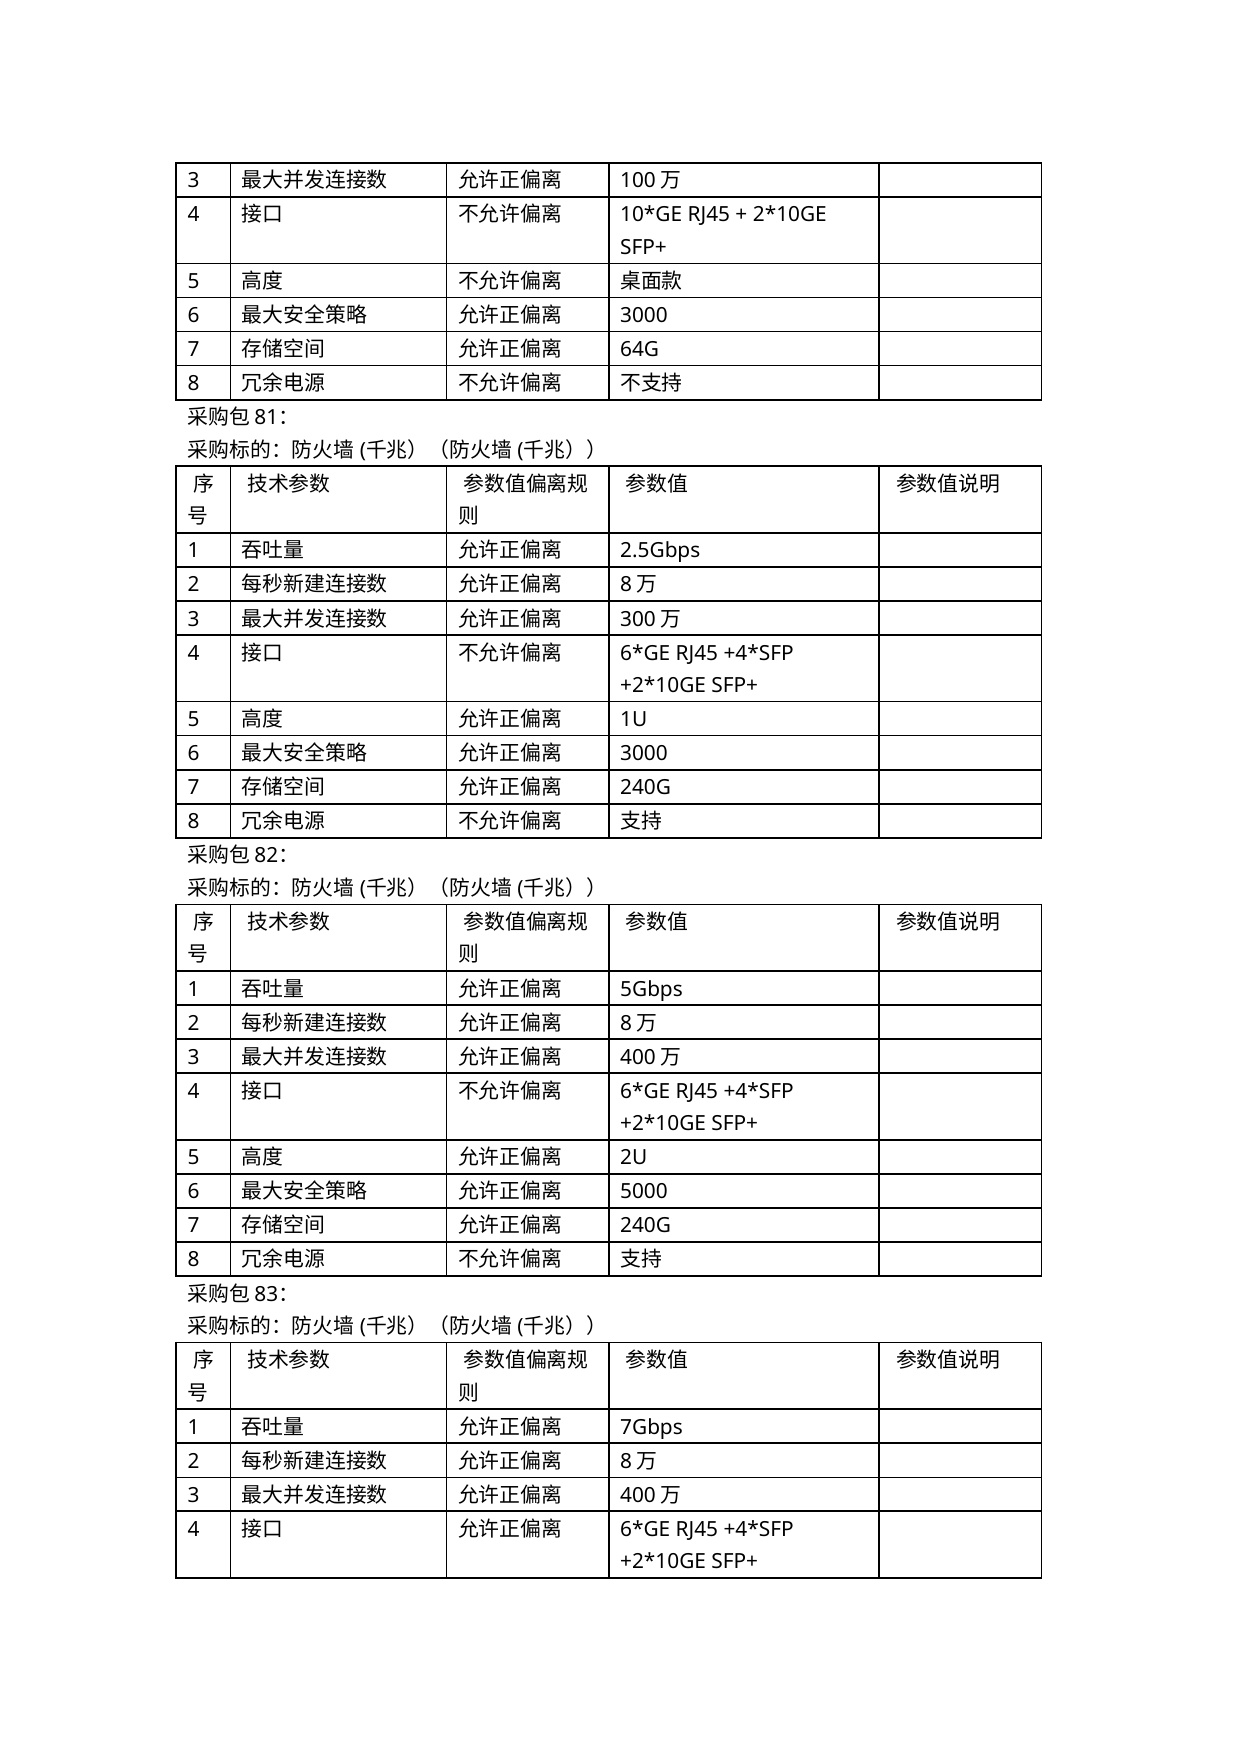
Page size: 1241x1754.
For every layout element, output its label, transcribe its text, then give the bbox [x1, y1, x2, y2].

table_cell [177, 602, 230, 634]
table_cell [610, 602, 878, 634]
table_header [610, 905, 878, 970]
text 采购包81： [187, 400, 1053, 433]
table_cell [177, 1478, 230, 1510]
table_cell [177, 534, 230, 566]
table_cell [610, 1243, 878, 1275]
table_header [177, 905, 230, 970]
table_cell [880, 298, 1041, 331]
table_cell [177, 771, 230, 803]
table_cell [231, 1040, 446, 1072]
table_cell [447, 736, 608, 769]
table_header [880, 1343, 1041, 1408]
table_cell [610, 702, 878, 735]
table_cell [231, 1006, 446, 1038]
text 采购包83： [187, 1277, 1053, 1309]
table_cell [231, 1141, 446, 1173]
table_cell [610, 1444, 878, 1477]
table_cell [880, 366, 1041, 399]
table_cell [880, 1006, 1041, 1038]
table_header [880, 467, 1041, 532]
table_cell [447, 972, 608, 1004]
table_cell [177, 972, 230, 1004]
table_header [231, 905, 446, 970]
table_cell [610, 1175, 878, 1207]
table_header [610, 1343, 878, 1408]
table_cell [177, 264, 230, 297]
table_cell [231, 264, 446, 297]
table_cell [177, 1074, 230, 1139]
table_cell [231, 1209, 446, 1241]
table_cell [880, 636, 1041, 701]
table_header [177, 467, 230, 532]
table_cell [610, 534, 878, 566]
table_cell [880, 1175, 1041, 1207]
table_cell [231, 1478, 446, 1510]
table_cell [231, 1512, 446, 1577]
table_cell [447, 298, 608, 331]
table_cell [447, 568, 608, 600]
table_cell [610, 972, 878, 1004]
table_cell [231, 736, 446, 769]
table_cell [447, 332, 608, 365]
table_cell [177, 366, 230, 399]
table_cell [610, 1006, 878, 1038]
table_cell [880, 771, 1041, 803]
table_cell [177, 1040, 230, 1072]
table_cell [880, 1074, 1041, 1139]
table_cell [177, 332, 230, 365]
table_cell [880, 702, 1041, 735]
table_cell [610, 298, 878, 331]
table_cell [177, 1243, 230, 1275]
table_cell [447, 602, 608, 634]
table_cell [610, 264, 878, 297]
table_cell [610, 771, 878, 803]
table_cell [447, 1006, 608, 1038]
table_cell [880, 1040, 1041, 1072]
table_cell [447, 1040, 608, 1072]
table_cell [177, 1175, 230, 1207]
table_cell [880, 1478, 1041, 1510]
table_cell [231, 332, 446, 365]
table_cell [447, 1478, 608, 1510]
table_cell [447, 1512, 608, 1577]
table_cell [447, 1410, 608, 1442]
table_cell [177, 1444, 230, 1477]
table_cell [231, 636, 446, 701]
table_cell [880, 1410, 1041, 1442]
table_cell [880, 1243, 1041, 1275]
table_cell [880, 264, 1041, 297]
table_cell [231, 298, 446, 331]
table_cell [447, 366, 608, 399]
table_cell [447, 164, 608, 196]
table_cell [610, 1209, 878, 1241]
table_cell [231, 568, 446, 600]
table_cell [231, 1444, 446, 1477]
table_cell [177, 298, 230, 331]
text 采购标的：防火墙 (千兆）（防火墙 (千兆）） [187, 871, 1053, 903]
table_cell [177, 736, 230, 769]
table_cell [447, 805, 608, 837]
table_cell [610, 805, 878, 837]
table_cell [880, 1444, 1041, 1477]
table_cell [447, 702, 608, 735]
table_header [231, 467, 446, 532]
text 采购标的：防火墙 (千兆）（防火墙 (千兆）） [187, 433, 1053, 465]
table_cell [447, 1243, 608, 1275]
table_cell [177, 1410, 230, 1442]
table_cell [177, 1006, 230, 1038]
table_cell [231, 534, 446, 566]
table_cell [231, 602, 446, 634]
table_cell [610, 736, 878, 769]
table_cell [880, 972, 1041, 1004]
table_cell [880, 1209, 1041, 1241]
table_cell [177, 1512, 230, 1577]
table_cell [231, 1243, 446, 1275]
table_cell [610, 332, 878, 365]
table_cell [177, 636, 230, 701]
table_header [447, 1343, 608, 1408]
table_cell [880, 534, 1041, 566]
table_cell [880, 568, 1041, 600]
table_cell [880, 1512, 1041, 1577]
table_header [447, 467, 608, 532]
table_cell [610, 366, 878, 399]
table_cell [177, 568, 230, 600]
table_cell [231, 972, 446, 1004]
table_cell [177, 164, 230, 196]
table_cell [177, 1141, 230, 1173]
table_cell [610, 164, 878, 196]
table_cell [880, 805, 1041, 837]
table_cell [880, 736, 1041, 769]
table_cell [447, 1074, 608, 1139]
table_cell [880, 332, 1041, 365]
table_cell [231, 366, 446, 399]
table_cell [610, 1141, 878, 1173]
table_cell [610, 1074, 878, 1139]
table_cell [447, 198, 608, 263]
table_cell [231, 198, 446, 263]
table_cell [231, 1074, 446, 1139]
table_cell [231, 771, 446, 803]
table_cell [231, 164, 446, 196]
text 采购包82： [187, 838, 1053, 871]
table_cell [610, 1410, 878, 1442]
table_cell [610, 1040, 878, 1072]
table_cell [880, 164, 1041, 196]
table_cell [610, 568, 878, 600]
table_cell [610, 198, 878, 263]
text 采购标的：防火墙 (千兆）（防火墙 (千兆）） [187, 1309, 1053, 1342]
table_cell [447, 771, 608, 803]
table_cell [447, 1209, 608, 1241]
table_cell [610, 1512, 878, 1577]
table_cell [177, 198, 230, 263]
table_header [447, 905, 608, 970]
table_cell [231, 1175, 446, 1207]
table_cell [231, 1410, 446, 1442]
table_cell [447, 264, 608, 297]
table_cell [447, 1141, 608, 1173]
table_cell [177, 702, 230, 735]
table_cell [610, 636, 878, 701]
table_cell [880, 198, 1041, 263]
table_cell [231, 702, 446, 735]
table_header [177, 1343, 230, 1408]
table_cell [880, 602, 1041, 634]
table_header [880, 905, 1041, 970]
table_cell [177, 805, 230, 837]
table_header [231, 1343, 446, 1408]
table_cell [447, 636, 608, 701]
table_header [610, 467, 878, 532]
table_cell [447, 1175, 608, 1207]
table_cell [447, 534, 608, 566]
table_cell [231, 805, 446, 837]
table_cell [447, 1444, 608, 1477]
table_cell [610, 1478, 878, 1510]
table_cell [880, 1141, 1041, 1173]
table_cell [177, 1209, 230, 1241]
